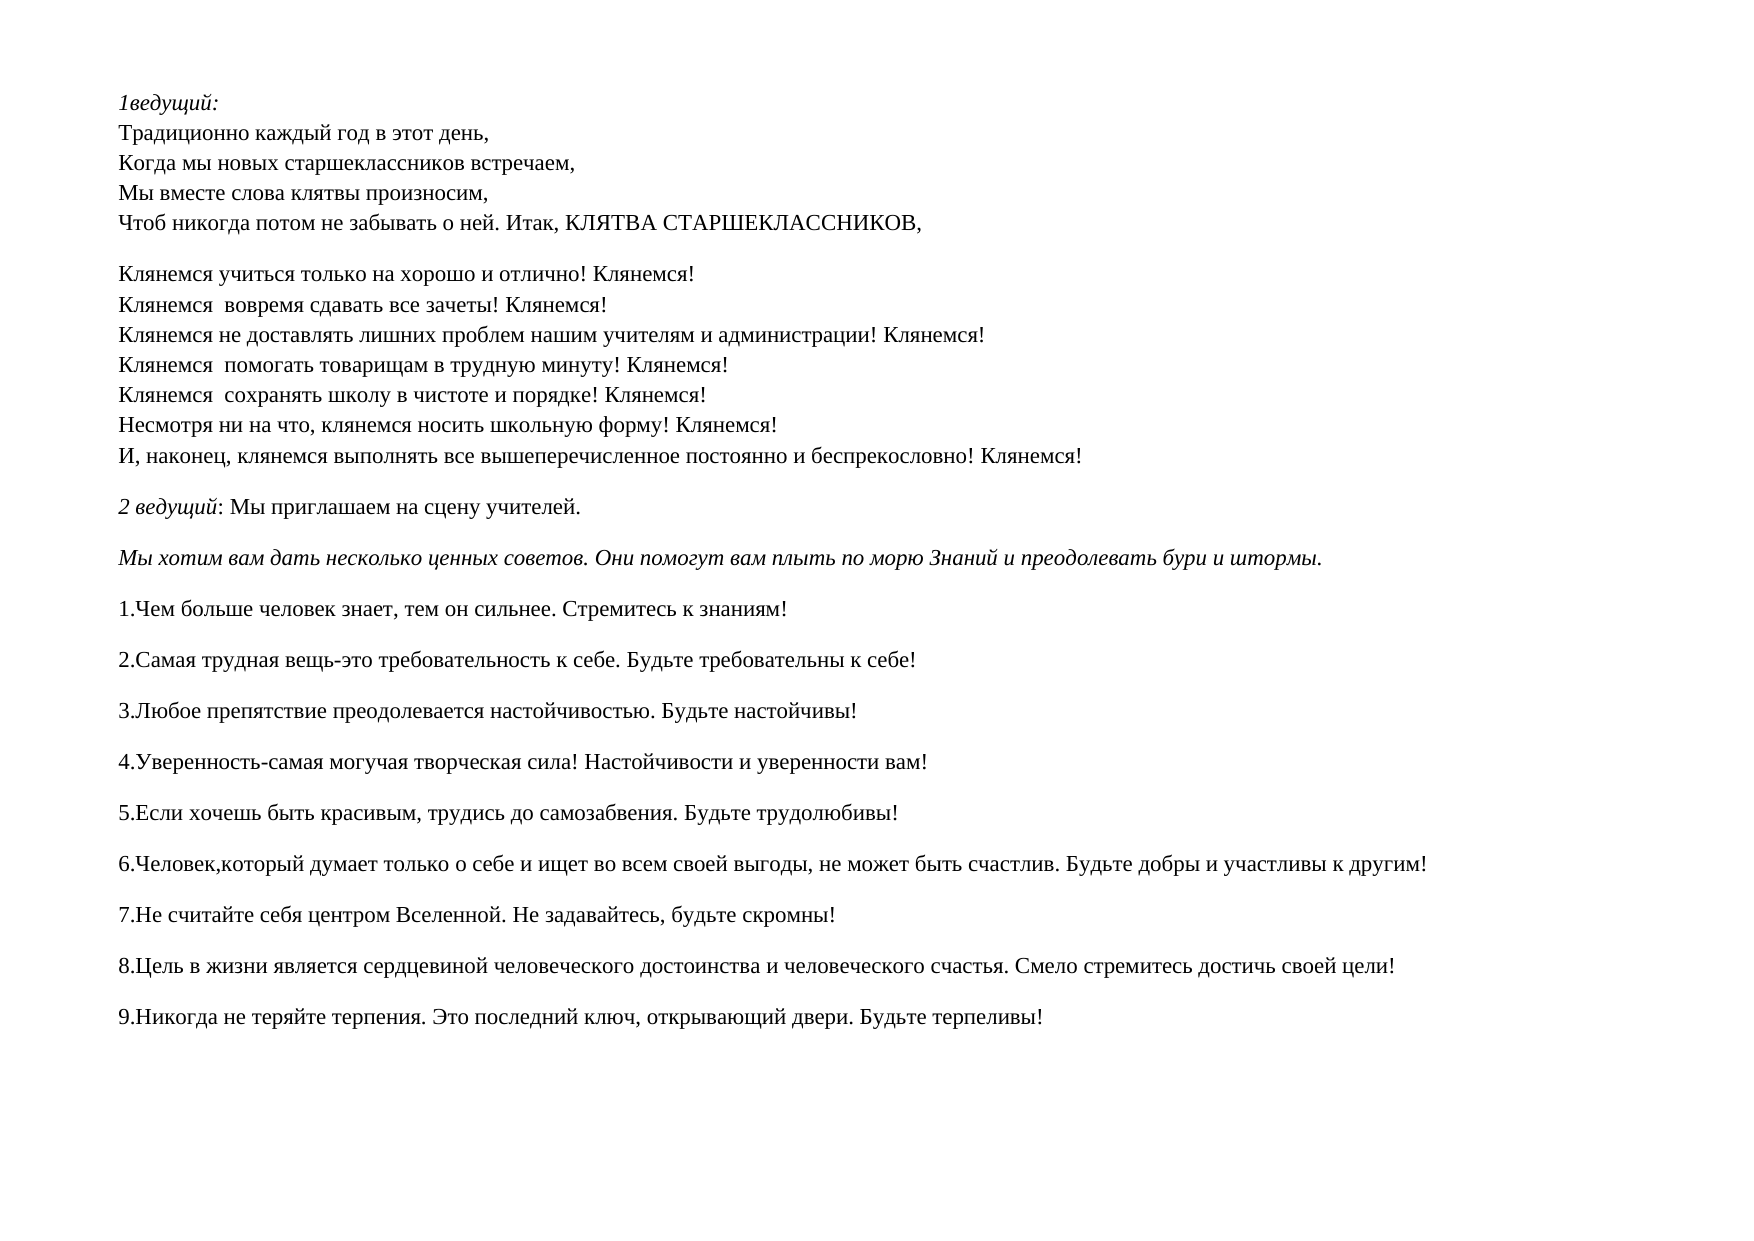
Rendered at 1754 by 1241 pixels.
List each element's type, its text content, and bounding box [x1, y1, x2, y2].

text 7.Не считайте себя центром Вселенной. Не задавайтесь, будьте скромны! [118, 901, 1636, 927]
text 8.Цель в жизни является сердцевиной человеческого достоинства и человеческого счастья. Смело стремитесь достичь своей цели! [118, 952, 1636, 978]
text 3.Любое препятствие преодолевается настойчивостью. Будьте настойчивы! [118, 697, 1636, 723]
text Клянемся учиться только на хорошо и отлично! Клянемся! Клянемся вовремя сдавать все зачеты! Клянемся! Клянемся не доставлять лишних проблем нашим учителям и администрации! Клянемся! Клянемся помогать товарищам в трудную минуту! Клянемся! Клянемся сохранять школу в чистоте и порядке! Клянемся! Несмотря ни на что, клянемся носить школьную форму! Клянемся! И, наконец, клянемся выполнять все вышеперечисленное постоянно и беспрекословно! Клянемся! [118, 260, 1636, 468]
text 5.Если хочешь быть красивым, трудись до самозабвения. Будьте трудолюбивы! [118, 799, 1636, 825]
text 6.Человек,который думает только о себе и ищет во всем своей выгоды, не может быть счастлив. Будьте добры и участливы к другим! [118, 850, 1636, 876]
text Мы хотим вам дать несколько ценных советов. Они помогут вам плыть по морю Знаний и преодолевать бури и штормы. [118, 544, 1636, 570]
text 1.Чем больше человек знает, тем он сильнее. Стремитесь к знаниям! [118, 595, 1636, 621]
text 2.Самая трудная вещь-это требовательность к себе. Будьте требовательны к себе! [118, 646, 1636, 672]
text 9.Никогда не теряйте терпения. Это последний ключ, открывающий двери. Будьте терпеливы! [118, 1003, 1636, 1029]
text 2 ведущий: Мы приглашаем на сцену учителей. [118, 493, 1636, 519]
text 4.Уверенность-самая могучая творческая сила! Настойчивости и уверенности вам! [118, 748, 1636, 774]
text 1ведущий: Традиционно каждый год в этот день, Когда мы новых старшеклассников встречаем, Мы вместе слова клятвы произносим, Чтоб никогда потом не забывать о ней. Итак, КЛЯТВА СТАРШЕКЛАССНИКОВ, [118, 88, 1636, 236]
